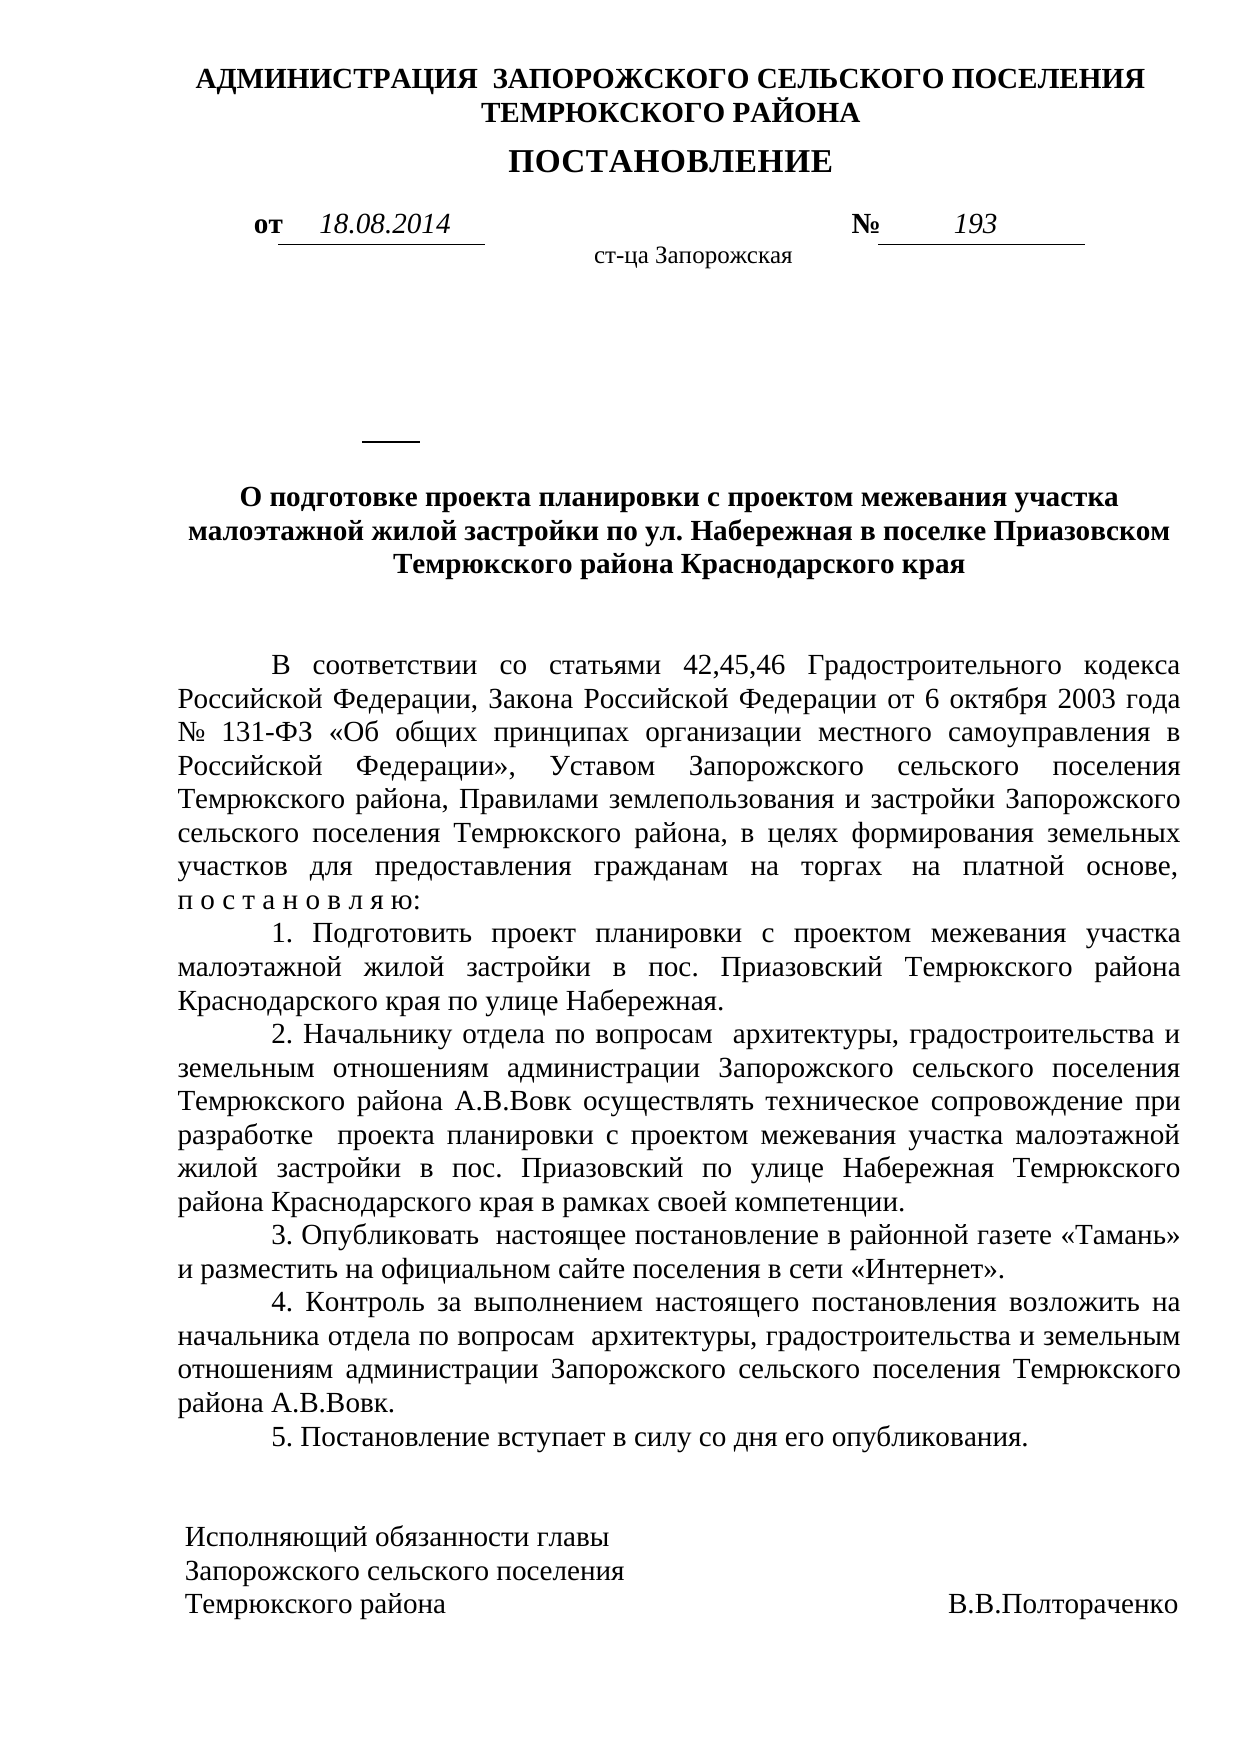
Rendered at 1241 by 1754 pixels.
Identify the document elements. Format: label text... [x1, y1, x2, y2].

text 2. Начальнику отдела по вопросам архитектуры, градостроительства и земельным отношениям администрации Запорожского сельского поселения Темрюкского района А.В.Вовк осуществлять техническое сопровождение при разработке проекта планировки с проектом межевания участка малоэтажной жилой застройки в пос. Приазовский по улице Набережная Темрюкского района Краснодарского края в рамках своей компетенции. [177, 1016, 1181, 1217]
text В соответствии со статьями 42,45,46 Градостроительного кодекса Российской Федерации, Закона Российской Федерации от 6 октября 2003 года № 131-ФЗ «Об общих принципах организации местного самоуправления в Российской Федерации», Уставом Запорожского сельского поселения Темрюкского района, Правилами землепользования и застройки Запорожского сельского поселения Темрюкского района, в целях формирования земельных участков для предоставления гражданам на торгах на платной основе, п о с т а н о в л я ю: [177, 647, 1181, 916]
text 3. Опубликовать настоящее постановление в районной газете «Тамань» и разместить на официальном сайте поселения в сети «Интернет». [177, 1217, 1181, 1284]
text Исполняющий обязанности главы [177, 1519, 1181, 1553]
text Темрюкского района В.В.Полтораченко [177, 1586, 1181, 1620]
text 5. Постановление вступает в силу со дня его опубликования. [177, 1419, 1181, 1452]
text Запорожского сельского поселения [177, 1553, 1181, 1586]
text 4. Контроль за выполнением настоящего постановления возложить на начальника отдела по вопросам архитектуры, градостроительства и земельным отношениям администрации Запорожского сельского поселения Темрюкского района А.В.Вовк. [177, 1284, 1181, 1419]
table_header АДМИНИСТРАЦИЯ ЗАПОРОЖСКОГО СЕЛЬСКОГО ПОСЕЛЕНИЯ ТЕМРЮКСКОГО РАЙОНА ПОСТАНОВЛЕНИЕ от 18.08.2014 № 193 ст-ца Запорожская [155, 38, 1186, 412]
text 1. Подготовить проект планировки с проектом межевания участка малоэтажной жилой застройки в пос. Приазовский Темрюкского района Краснодарского края по улице Набережная. [177, 916, 1181, 1016]
text О подготовке проекта планировки с проектом межевания участка малоэтажной жилой застройки по ул. Набережная в поселке Приазовском Темрюкского района Краснодарского края [177, 479, 1181, 580]
